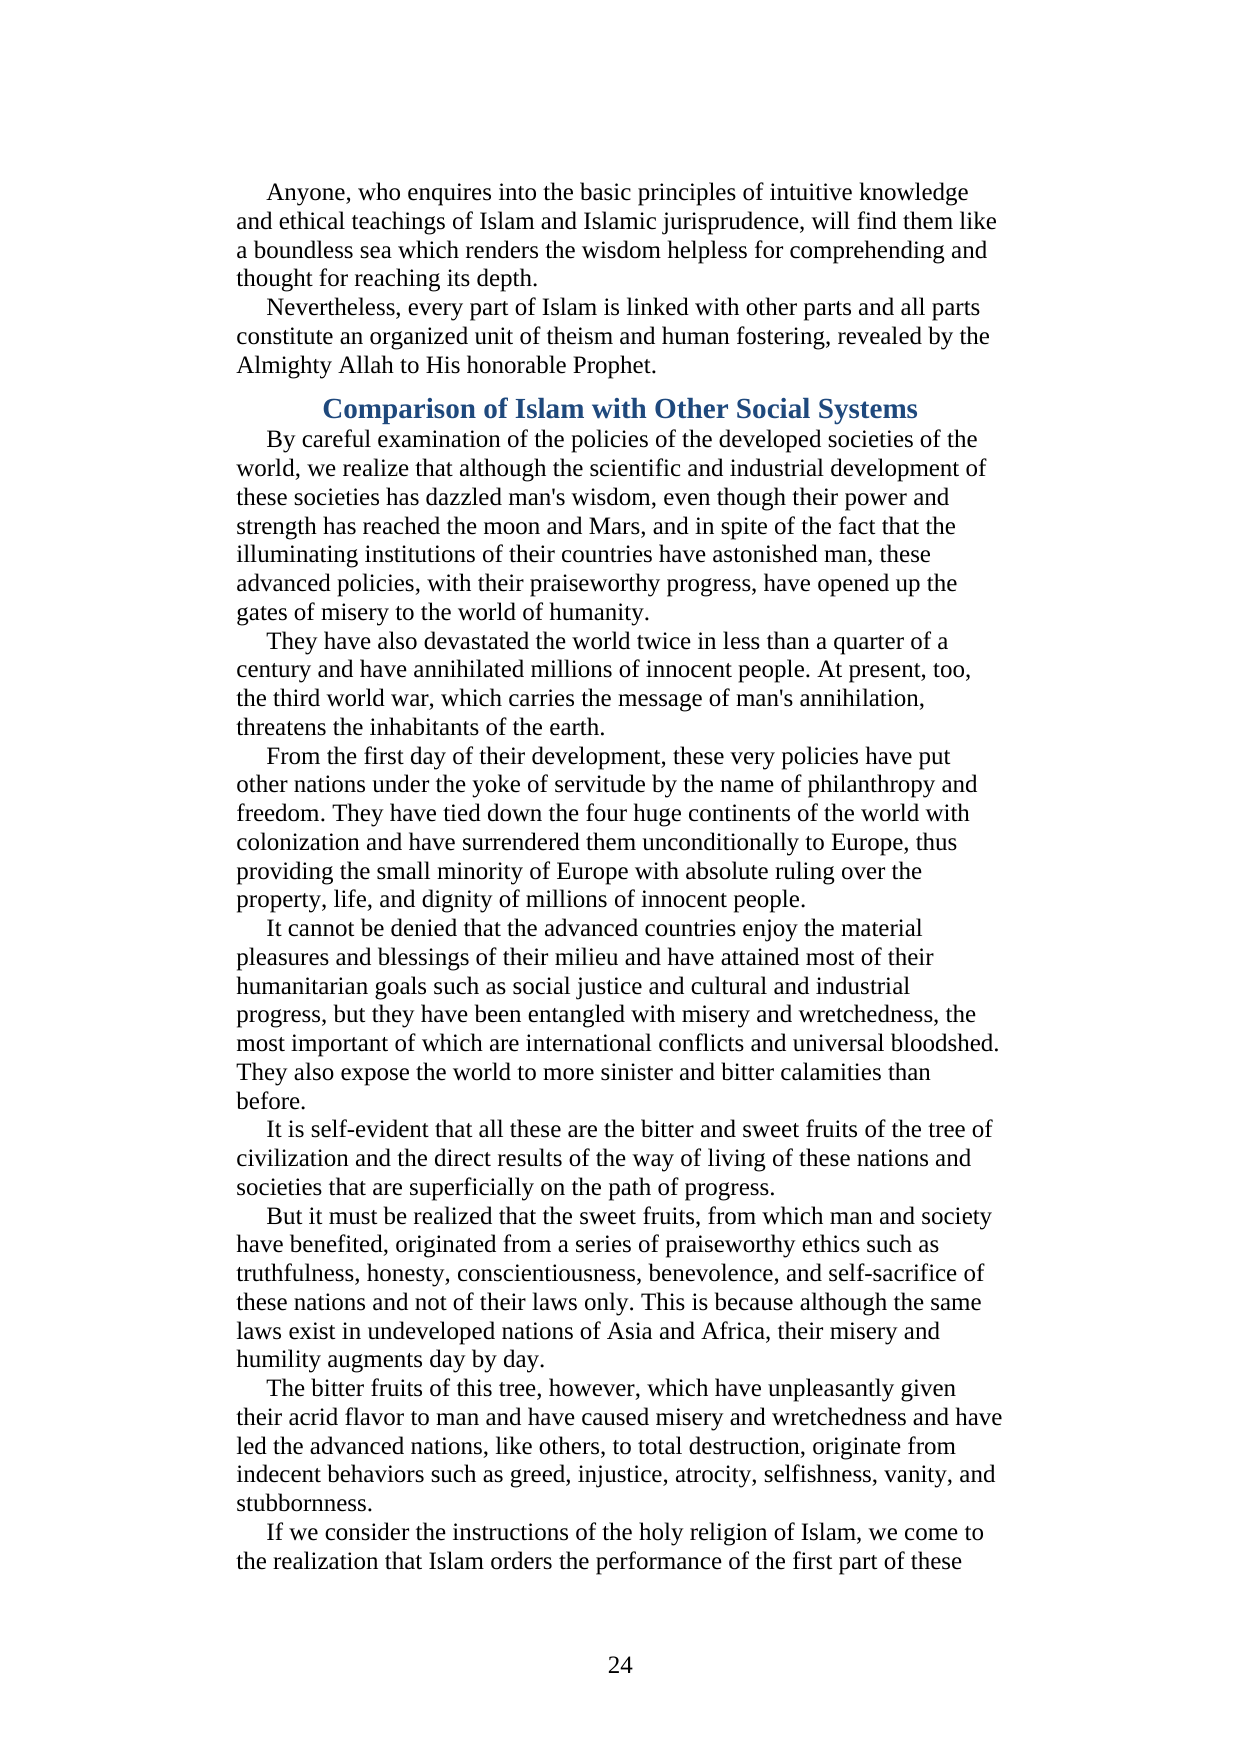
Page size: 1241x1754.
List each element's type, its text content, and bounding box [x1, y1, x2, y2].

text By careful examination of the policies of the developed societies of the world, we realize that although the scientific and industrial development of these societies has dazzled man's wisdom, even though their power and strength has reached the moon and Mars, and in spite of the fact that the illuminating institutions of their countries have astonished man, these advanced policies, with their praiseworthy progress, have opened up the gates of misery to the world of humanity. [236, 424, 1004, 626]
text From the first day of their development, these very policies have put other nations under the yoke of servitude by the name of philanthropy and freedom. They have tied down the four huge continents of the world with colonization and have surrendered them unconditionally to Europe, thus providing the small minority of Europe with absolute ruling over the property, life, and dignity of millions of innocent people. [236, 741, 1004, 913]
text It cannot be denied that the advanced countries enjoy the material pleasures and blessings of their milieu and have attained most of their humanitarian goals such as social justice and cultural and industrial progress, but they have been entangled with misery and wretchedness, the most important of which are international conflicts and universal bloodshed. They also expose the world to more sinister and bitter calamities than before. [236, 913, 1004, 1114]
text The bitter fruits of this tree, however, which have unpleasantly given their acrid flavor to man and have caused misery and wretchedness and have led the advanced nations, like others, to total destruction, originate from indecent behaviors such as greed, injustice, atrocity, selfishness, vanity, and stubbornness. [236, 1373, 1004, 1517]
text Anyone, who enquires into the basic principles of intuitive knowledge and ethical teachings of Islam and Islamic jurisprudence, will find them like a boundless sea which renders the wisdom helpless for comprehending and thought for reaching its depth. [236, 177, 1004, 292]
text Nevertheless, every part of Islam is linked with other parts and all parts constitute an organized unit of theism and human fostering, revealed by the Almighty Allah to His honorable Prophet. [236, 292, 1004, 378]
text But it must be realized that the sweet fruits, from which man and society have benefited, originated from a series of praiseworthy ethics such as truthfulness, honesty, conscientiousness, benevolence, and self-sacrifice of these nations and not of their laws only. This is because although the same laws exist in undeveloped nations of Asia and Africa, their misery and humility augments day by day. [236, 1201, 1004, 1373]
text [236, 1517, 1004, 1574]
text It is self-evident that all these are the bitter and sweet fruits of the tree of civilization and the direct results of the way of living of these nations and societies that are superficially on the path of progress. [236, 1114, 1004, 1201]
subtitle Comparison of Islam with Other Social Systems [236, 391, 1004, 424]
text They have also devastated the world twice in less than a quarter of a century and have annihilated millions of innocent people. At present, too, the third world war, which carries the message of man's annihilation, threatens the inhabitants of the earth. [236, 626, 1004, 741]
